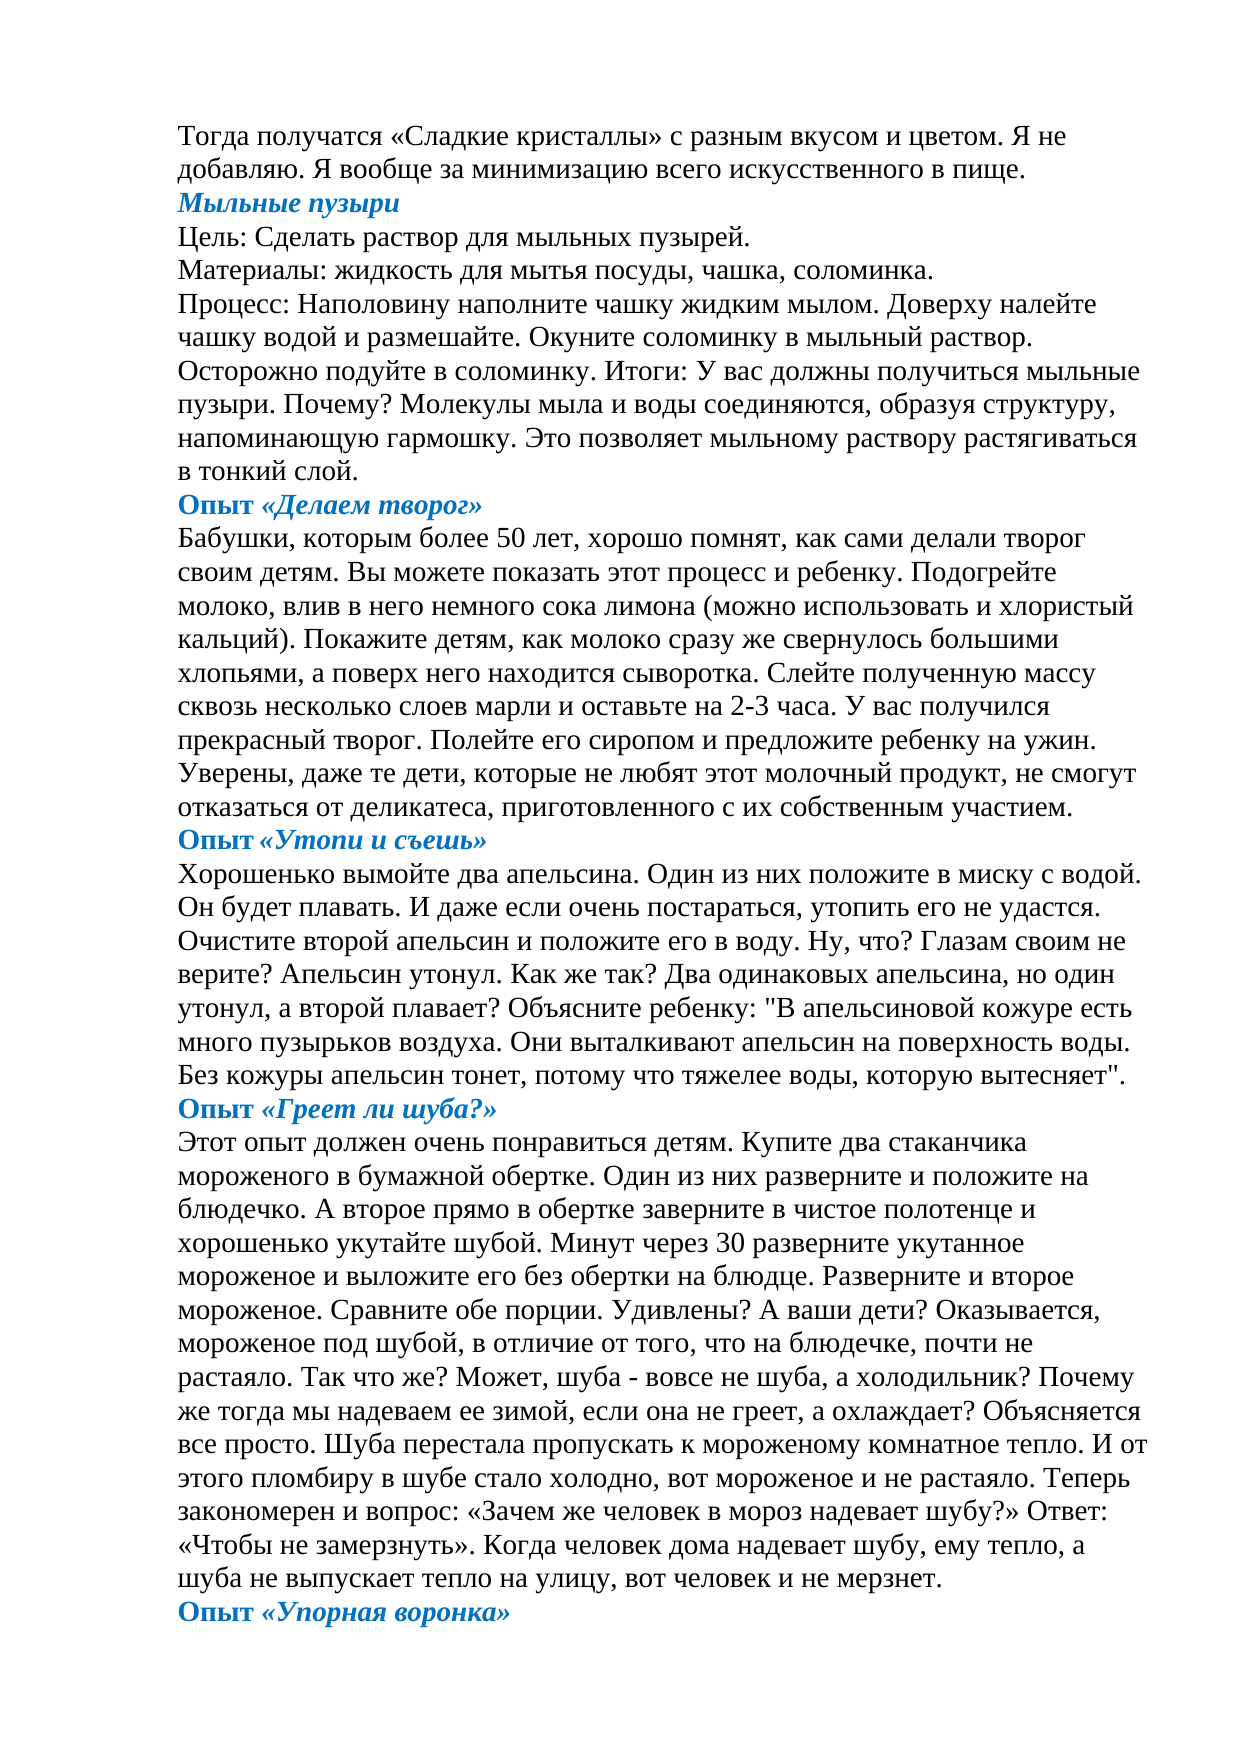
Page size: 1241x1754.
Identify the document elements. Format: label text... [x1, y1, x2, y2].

text Опыт «Упорная воронка» [177, 1594, 1152, 1627]
text Этот опыт должен очень понравиться детям. Купите два стаканчика мороженого в бумажной обертке. Один из них разверните и положите на блюдечко. А второе прямо в обертке заверните в чистое полотенце и хорошенько укутайте шубой. Минут через 30 разверните укутанное мороженое и выложите его без обертки на блюдце. Разверните и второе мороженое. Сравните обе порции. Удивлены? А ваши дети? Оказывается, мороженое под шубой, в отличие от того, что на блюдечке, почти не растаяло. Так что же? Может, шуба - вовсе не шуба, а холодильник? Почему же тогда мы надеваем ее зимой, если она не греет, а охлаждает? Объясняется все просто. Шуба перестала пропускать к мороженому комнатное тепло. И от этого пломбиру в шубе стало холодно, вот мороженое и не растаяло. Теперь закономерен и вопрос: «Зачем же человек в мороз надевает шубу?» Ответ: «Чтобы не замерзнуть». Когда человек дома надевает шубу, ему тепло, а шуба не выпускает тепло на улицу, вот человек и не мерзнет. [177, 1124, 1152, 1594]
text Мыльные пузыри [177, 185, 1152, 219]
text Процесс: Наполовину наполните чашку жидким мылом. Доверху налейте чашку водой и размешайте. Окуните соломинку в мыльный раствор. Осторожно подуйте в соломинку. Итоги: У вас должны получиться мыльные пузыри. Почему? Молекулы мыла и воды соединяются, образуя структуру, напоминающую гармошку. Это позволяет мыльному раствору растягиваться в тонкий слой. [177, 286, 1152, 487]
text Опыт «Греет ли шуба?» [177, 1091, 1152, 1124]
text Хорошенько вымойте два апельсина. Один из них положите в миску с водой. Он будет плавать. И даже если очень постараться, утопить его не удастся. Очистите второй апельсин и положите его в воду. Ну, что? Глазам своим не верите? Апельсин утонул. Как же так? Два одинаковых апельсина, но один утонул, а второй плавает? Объясните ребенку: "В апельсиновой кожуре есть много пузырьков воздуха. Они выталкивают апельсин на поверхность воды. Без кожуры апельсин тонет, потому что тяжелее воды, которую вытесняет". [177, 856, 1152, 1091]
text Опыт «Утопи и съешь» [177, 822, 1152, 856]
text Материалы: жидкость для мытья посуды, чашка, соломинка. [177, 252, 1152, 286]
text Опыт «Делаем творог» Бабушки, которым более 50 лет, хорошо помнят, как сами делали творог своим детям. Вы можете показать этот процесс и ребенку. Подогрейте молоко, влив в него немного сока лимона (можно использовать и хлористый кальций). Покажите детям, как молоко сразу же свернулось большими хлопьями, а поверх него находится сыворотка. Слейте полученную массу сквозь несколько слоев марли и оставьте на 2-3 часа. У вас получился прекрасный творог. Полейте его сиропом и предложите ребенку на ужин. Уверены, даже те дети, которые не любят этот молочный продукт, не смогут отказаться от деликатеса, приготовленного с их собственным участием. [177, 487, 1152, 822]
text Цель: Сделать раствор для мыльных пузырей. [177, 219, 1152, 252]
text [177, 118, 1152, 185]
